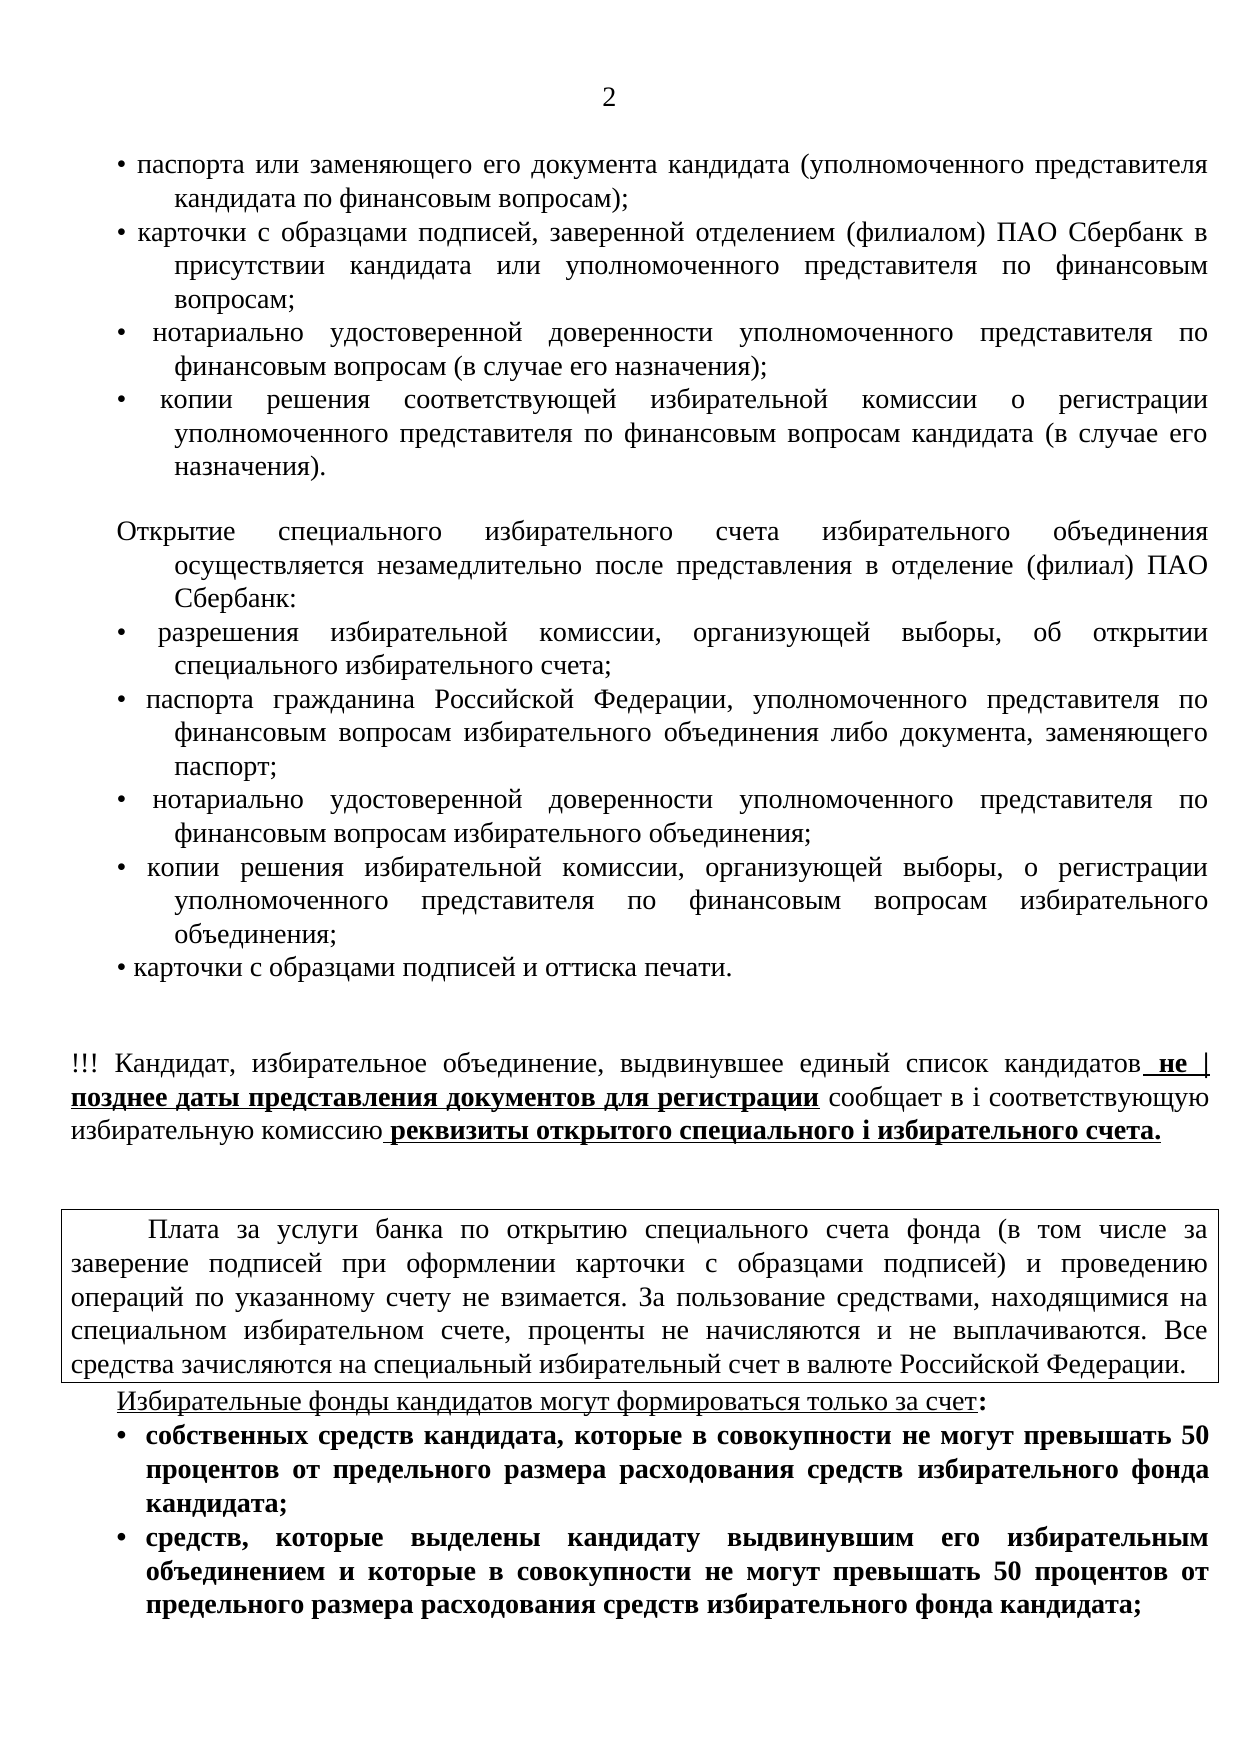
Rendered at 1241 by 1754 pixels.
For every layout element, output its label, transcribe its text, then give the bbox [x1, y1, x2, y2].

text • карточки с образцами подписей, заверенной отделением (филиалом) ПАО Сбербанк в присутствии кандидата или уполномоченного представителя по финансовым вопросам; [116, 214, 1209, 315]
text • паспорта гражданина Российской Федерации, уполномоченного представителя по финансовым вопросам избирательного объединения либо документа, заменяющего паспорт; [116, 682, 1209, 782]
text • нотариально удостоверенной доверенности уполномоченного представителя по финансовым вопросам избирательного объединения; [116, 782, 1209, 849]
text • паспорта или заменяющего его документа кандидата (уполномоченного представителя кандидата по финансовым вопросам); [116, 147, 1209, 214]
text Плата за услуги банка по открытию специального счета фонда (в том числе за заверение подписей при оформлении карточки с образцами подписей) и проведению операций по указанному счету не взимается. За пользование средствами, находящимися на специальном избирательном счете, проценты не начисляются и не выплачиваются. Все средства зачисляются на специальный избирательный счет в валюте Российской Федерации. [62, 1210, 1218, 1382]
text Открытие специального избирательного счета избирательного объединения осуществляется незамедлительно после представления в отделение (филиал) ПАО Сбербанк: [116, 514, 1209, 614]
list средств, которые выделены кандидату выдвинувшим его избирательным объединением и которые в совокупности не могут превышать 50 процентов от предельного размера расходования средств избирательного фонда кандидата; [116, 1519, 1209, 1621]
text • копии решения соответствующей избирательной комиссии о регистрации уполномоченного представителя по финансовым вопросам кандидата (в случае его назначения). [116, 382, 1209, 483]
text Избирательные фонды кандидатов могут формироваться только за счет: [56, 1383, 1212, 1417]
text !!! Кандидат, избирательное объединение, выдвинувшее единый список кандидатов не | позднее даты представления документов для регистрации сообщает в i соответствующую избирательную комиссию реквизиты открытого специального i избирательного счета. [71, 1046, 1209, 1147]
text • карточки с образцами подписей и оттиска печати. [116, 950, 1212, 983]
text • нотариально удостоверенной доверенности уполномоченного представителя по финансовым вопросам (в случае его назначения); [116, 315, 1209, 382]
text • копии решения избирательной комиссии, организующей выборы, о регистрации уполномоченного представителя по финансовым вопросам избирательного объединения; [116, 849, 1209, 950]
list собственных средств кандидата, которые в совокупности не могут превышать 50 процентов от предельного размера расходования средств избирательного фонда кандидата; [116, 1417, 1209, 1519]
text • разрешения избирательной комиссии, организующей выборы, об открытии специального избирательного счета; [116, 614, 1209, 682]
